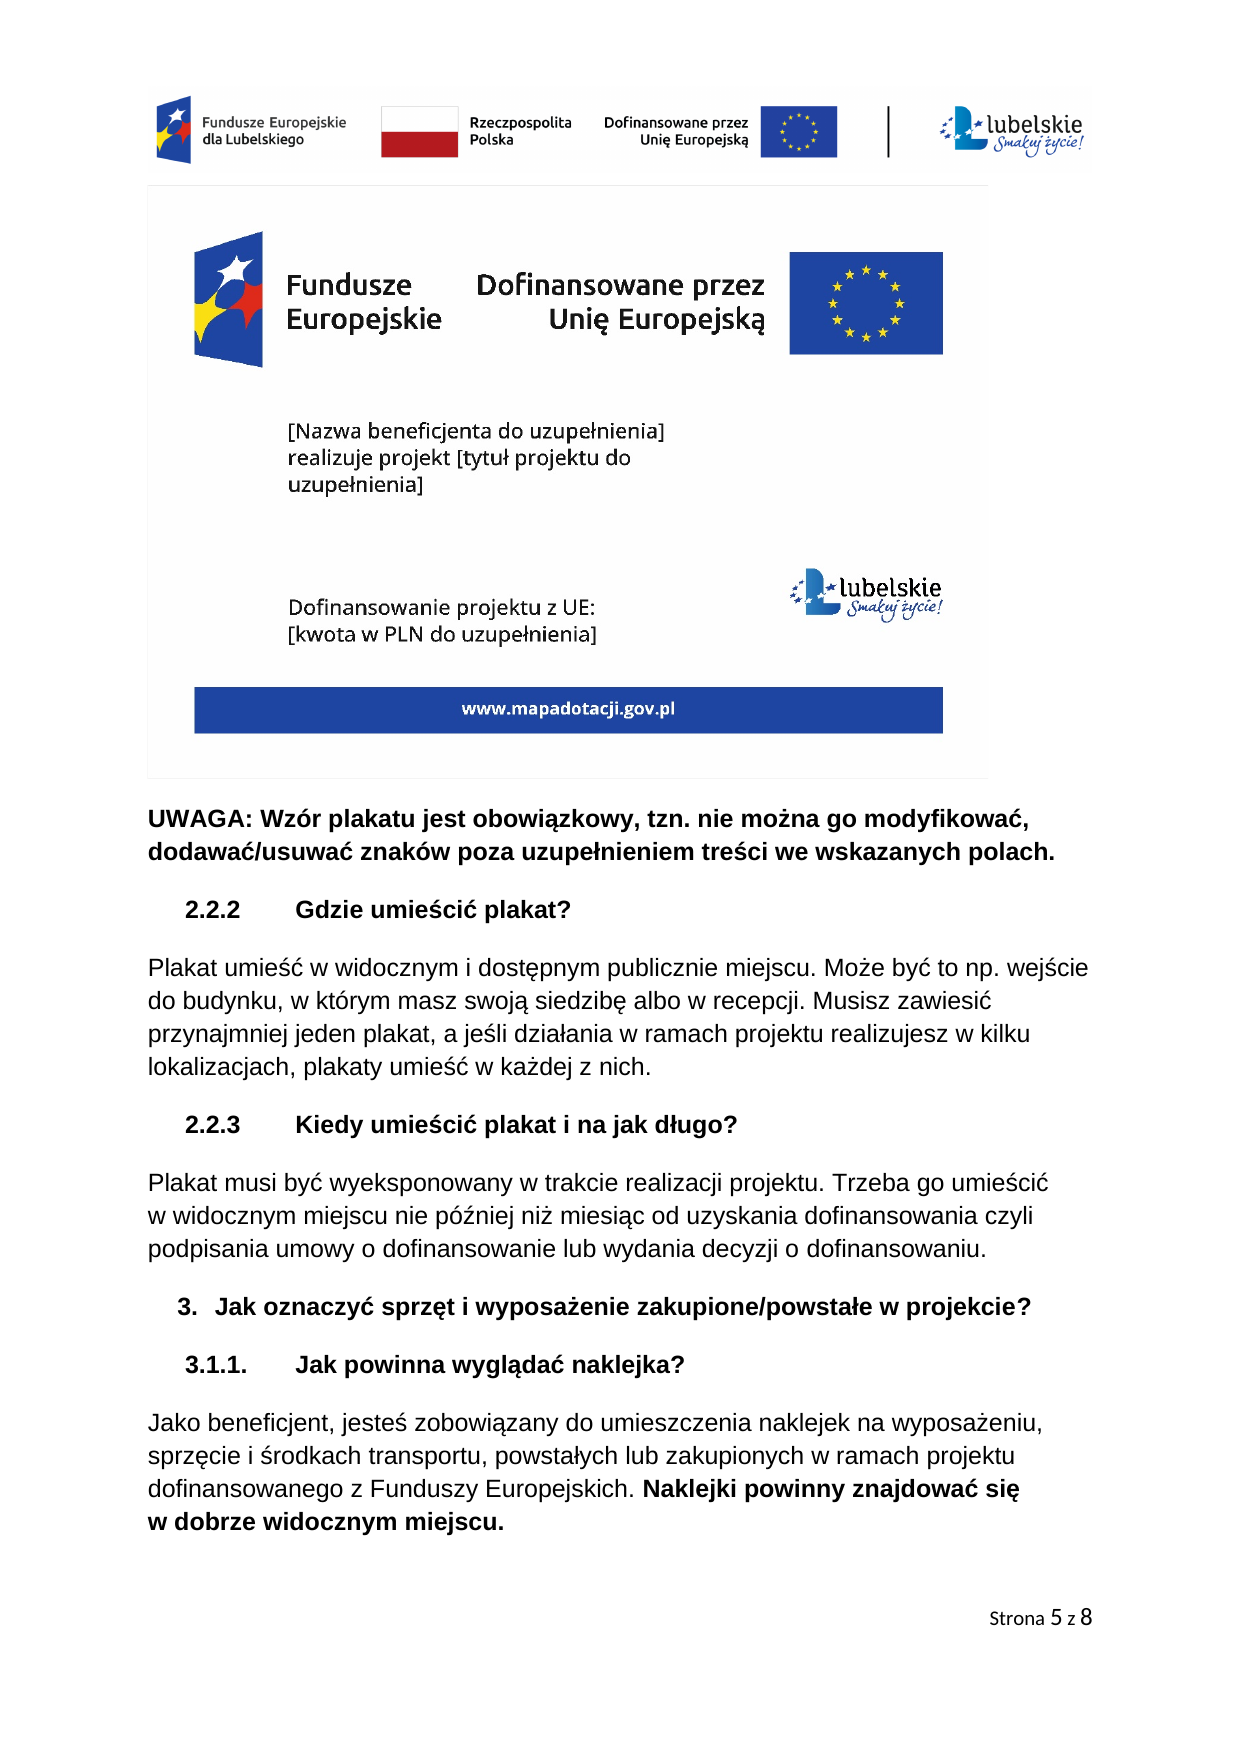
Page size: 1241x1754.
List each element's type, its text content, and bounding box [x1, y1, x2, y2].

text UWAGA: Wzór plakatu jest obowiązkowy, tzn. nie można go modyfikować, dodawać/usuwać znaków poza uzupełnieniem treści we wskazanych polach. [148, 804, 1093, 866]
subtitle Gdzie umieścić plakat? [185, 895, 1093, 923]
text Jako beneficjent, jesteś zobowiązany do umieszczenia naklejek na wyposażeniu, sprzęcie i środkach transportu, powstałych lub zakupionych w ramach projektu dofinansowanego z Funduszy Europejskich. Naklejki powinny znajdować się w dobrze widocznym miejscu. [148, 1408, 1093, 1536]
text Plakat umieść w widocznym i dostępnym publicznie miejscu. Może być to np. wejście do budynku, w którym masz swoją siedzibę albo w recepcji. Musisz zawiesić przynajmniej jeden plakat, a jeśli działania w ramach projektu realizujesz w kilku lokalizacjach, plakaty umieść w każdej z nich. [148, 953, 1093, 1081]
subtitle Jak powinna wyglądać naklejka? [185, 1350, 1093, 1379]
subtitle Kiedy umieścić plakat i na jak długo? [185, 1110, 1093, 1139]
picture [147, 185, 989, 779]
picture [147, 86, 1093, 173]
subtitle Jak oznaczyć sprzęt i wyposażenie zakupione/powstałe w projekcie? [177, 1292, 1093, 1321]
text Plakat musi być wyeksponowany w trakcie realizacji projektu. Trzeba go umieścić w widocznym miejscu nie później niż miesiąc od uzyskania dofinansowania czyli podpisania umowy o dofinansowanie lub wydania decyzji o dofinansowaniu. [148, 1168, 1093, 1263]
